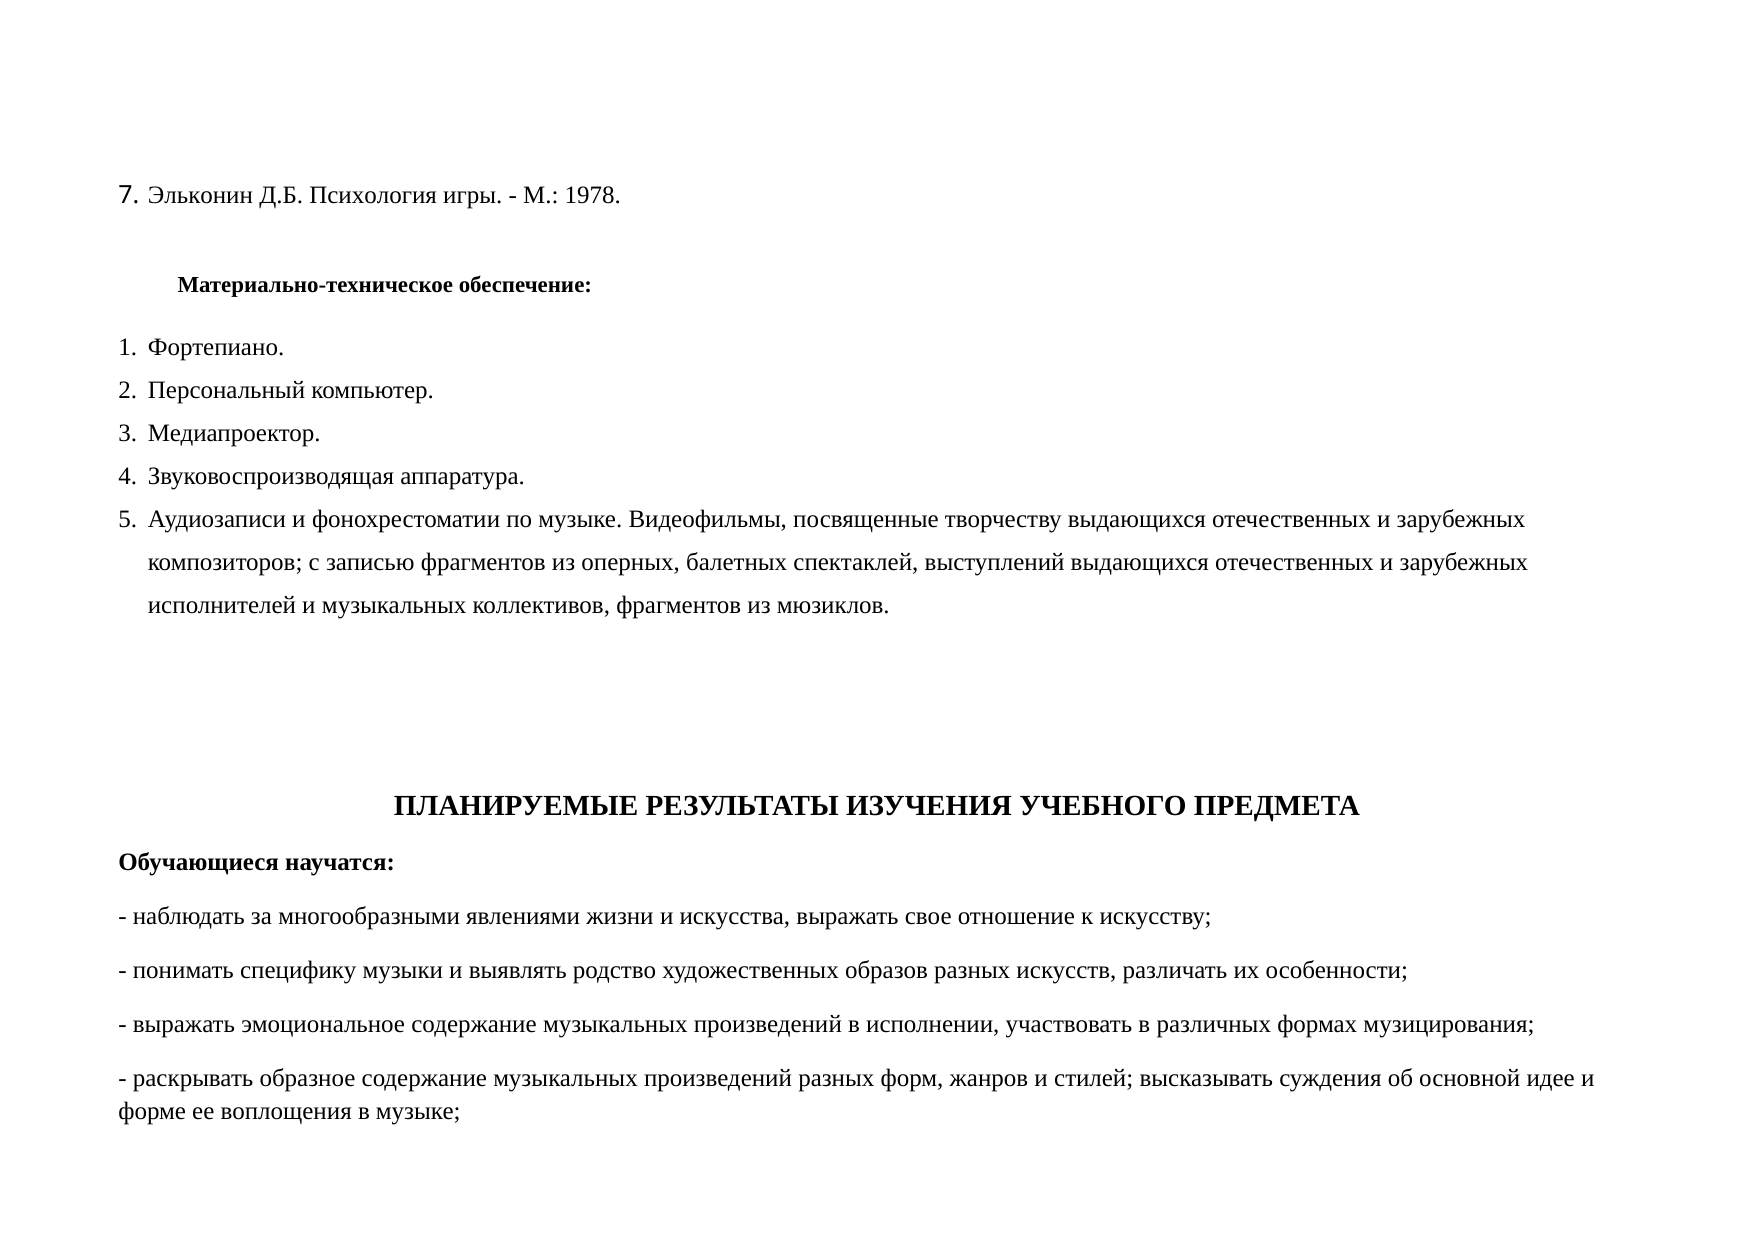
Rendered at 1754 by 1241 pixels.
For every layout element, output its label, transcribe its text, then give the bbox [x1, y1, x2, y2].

text Материально-техническое обеспечение: [118, 271, 1636, 298]
text - выражать эмоциональное содержание музыкальных произведений в исполнении, участвовать в различных формах музицирования; [118, 1009, 1636, 1038]
list Персональный компьютер. [118, 375, 1636, 403]
list Звуковоспроизводящая аппаратура. [118, 461, 1636, 490]
text - раскрывать образное содержание музыкальных произведений разных форм, жанров и стилей; высказывать суждения об основной идее и форме ее воплощения в музыке; [118, 1063, 1636, 1124]
list Медиапроектор. [118, 418, 1636, 447]
text - понимать специфику музыки и выявлять родство художественных образов разных искусств, различать их особенности; [118, 955, 1636, 984]
text ПЛАНИРУЕМЫЕ РЕЗУЛЬТАТЫ ИЗУЧЕНИЯ УЧЕБНОГО ПРЕДМЕТА [118, 788, 1636, 821]
text Обучающиеся научатся: [118, 847, 1636, 876]
list Фортепиано. [118, 332, 1636, 360]
list Эльконин Д.Б. Психология игры. - М.: 1978. [118, 177, 1636, 211]
text - наблюдать за многообразными явлениями жизни и искусства, выражать свое отношение к искусству; [118, 901, 1636, 930]
list Аудиозаписи и фонохрестоматии по музыке. Видеофильмы, посвященные творчеству выдающихся отечественных и зарубежных композиторов; с записью фрагментов из оперных, балетных спектаклей, выступлений выдающихся отечественных и зарубежных исполнителей и музыкальных коллективов, фрагментов из мюзиклов. [118, 504, 1636, 619]
